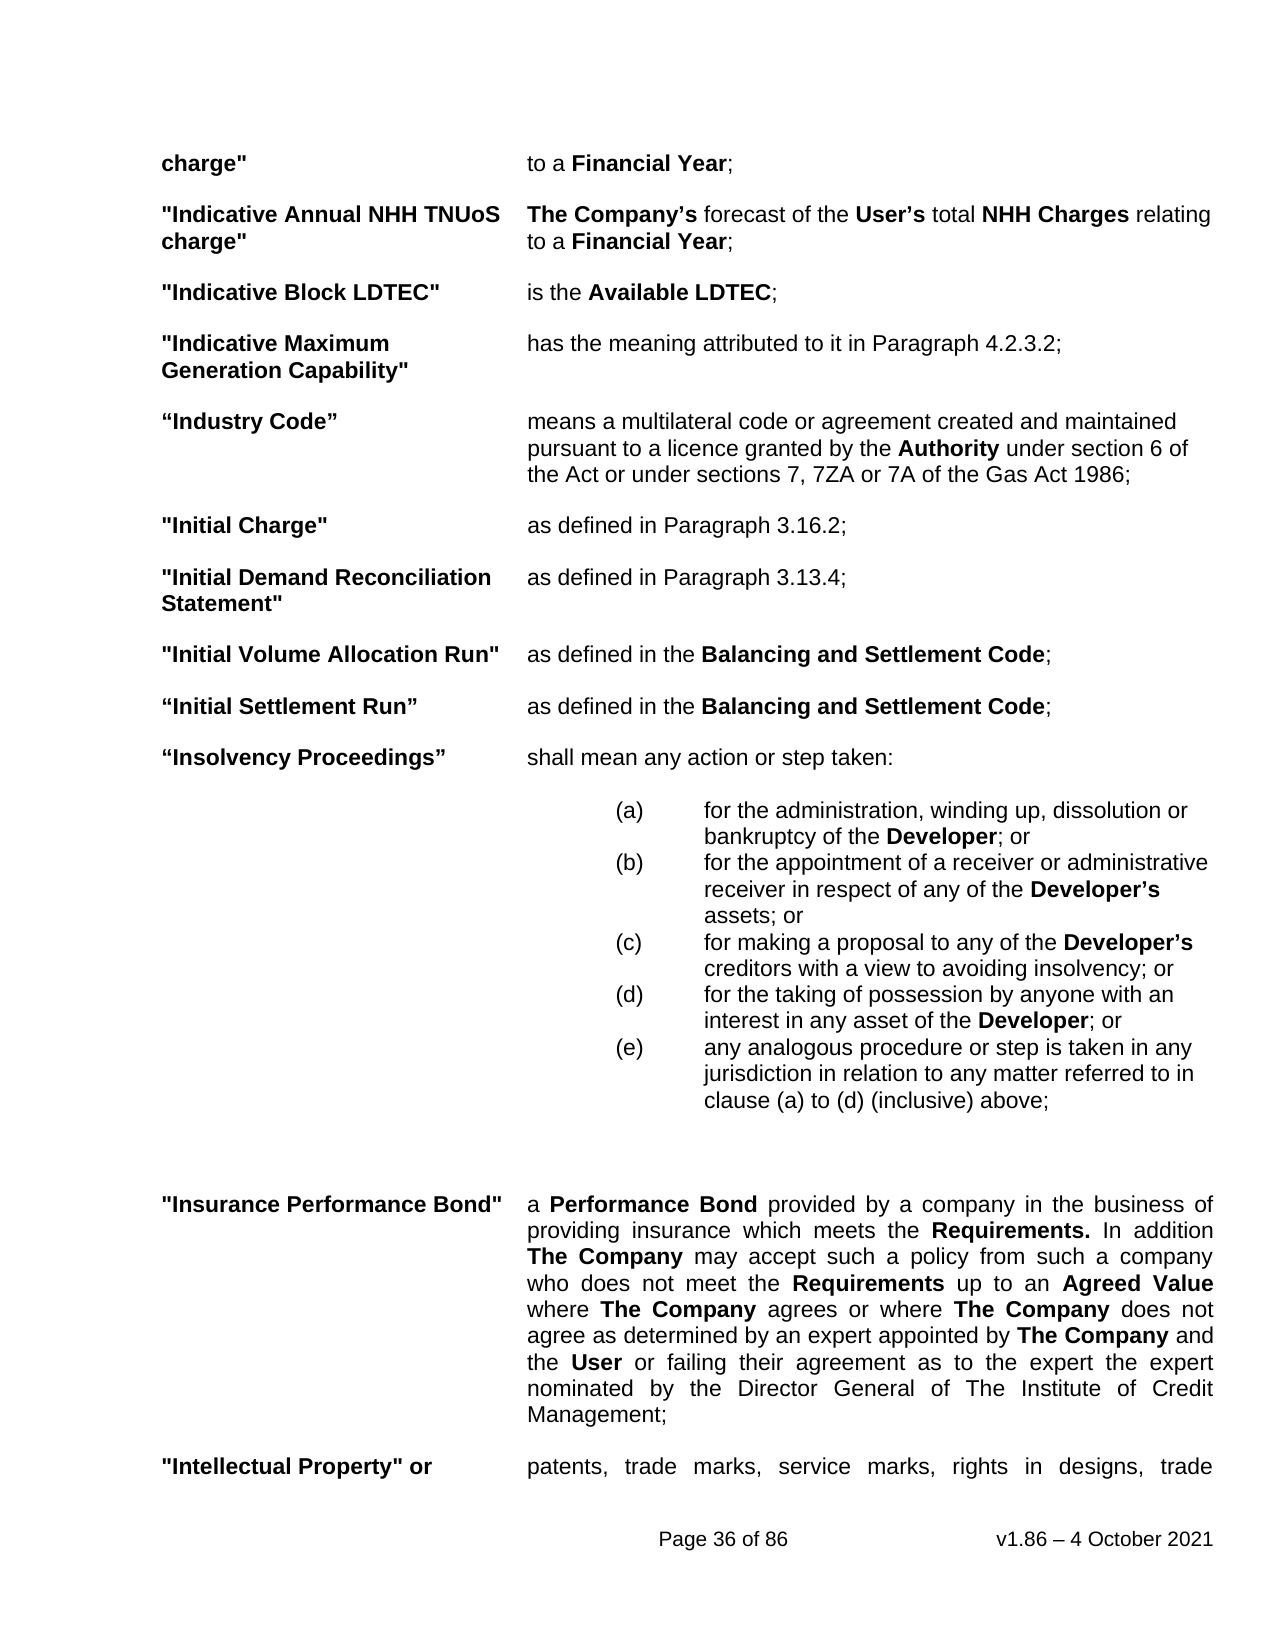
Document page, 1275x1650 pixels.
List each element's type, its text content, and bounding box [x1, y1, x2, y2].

table_cell "Indicative Annual NHH TNUoS charge" [150, 201, 516, 279]
table_cell "Indicative Block LDTEC" [150, 279, 516, 330]
table_cell "Initial Volume Allocation Run" [150, 641, 516, 693]
table_cell is the Available LDTEC; [516, 279, 1225, 330]
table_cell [150, 150, 516, 201]
table_cell as defined in Paragraph 3.13.4; [516, 564, 1225, 641]
table_cell “Initial Settlement Run” “Insolvency Proceedings” [150, 693, 516, 1191]
table_cell “Industry Code” [150, 408, 516, 512]
table_cell a Performance Bond provided by a company in the business of providing insurance which meets the Requirements. In addition The Company may accept such a policy from such a company who does not meet the Requirements up to an Agreed Value where The Company agrees or where The Company does not agree as determined by an expert appointed by The Company and the User or failing their agreement as to the expert the expert nominated by the Director General of The Institute of Credit Management; [516, 1191, 1225, 1453]
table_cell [516, 1453, 1225, 1479]
table_cell "Initial Charge" [150, 512, 516, 563]
table_cell has the meaning attributed to it in Paragraph 4.2.3.2; [516, 330, 1225, 408]
table_cell means a multilateral code or agreement created and maintained pursuant to a licence granted by the Authority under section 6 of the Act or under sections 7, 7ZA or 7A of the Gas Act 1986; [516, 408, 1225, 512]
table_cell "Indicative Maximum Generation Capability" [150, 330, 516, 408]
table_cell "Initial Demand Reconciliation Statement" [150, 564, 516, 641]
table_cell "Insurance Performance Bond" [150, 1191, 516, 1453]
table_cell The Company’s forecast of the User’s total NHH Charges relating to a Financial Year; [516, 201, 1225, 279]
table_cell as defined in Paragraph 3.16.2; [516, 512, 1225, 563]
table_cell as defined in the Balancing and Settlement Code; [516, 641, 1225, 693]
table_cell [150, 1453, 516, 1479]
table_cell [516, 150, 1225, 201]
table_cell as defined in the Balancing and Settlement Code; shall mean any action or step taken: for the administration, winding up, dissolution or bankruptcy of the Developer; or for the appointment of a receiver or administrative receiver in respect of any of the Developer’s assets; or for making a proposal to any of the Developer’s creditors with a view to avoiding insolvency; or for the taking of possession by anyone with an interest in any asset of the Developer; or any analogous procedure or step is taken in any jurisdiction in relation to any matter referred to in clause (a) to (d) (inclusive) above; [516, 693, 1225, 1191]
